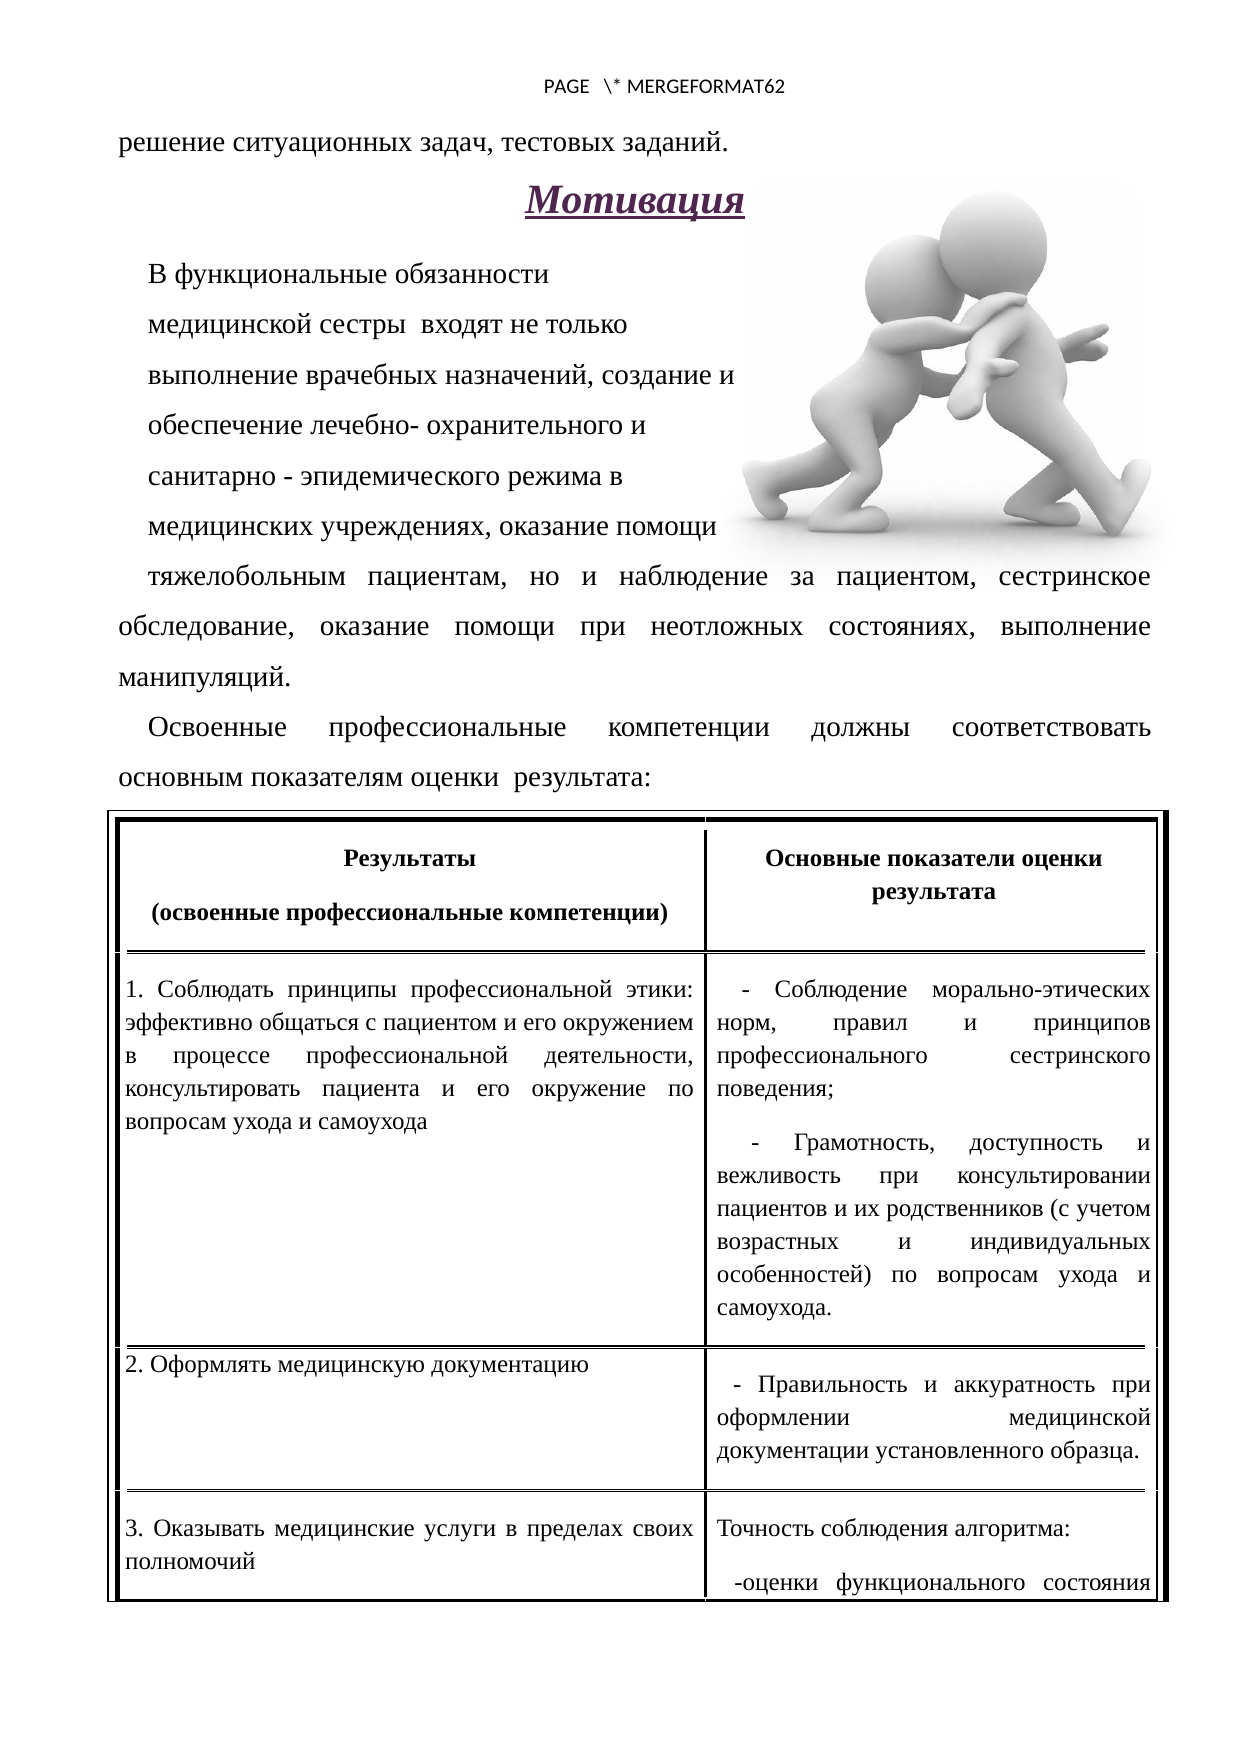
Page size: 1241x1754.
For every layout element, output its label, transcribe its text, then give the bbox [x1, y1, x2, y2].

table_cell - Соблюдение морально-этических норм, правил и принципов профессионального сестринского поведения; - Грамотность, доступность и вежливость при консультировании пациентов и их родственников (с учетом возрастных и индивидуальных особенностей) по вопросам ухода и самоухода. [707, 950, 1157, 1345]
table_header Основные показатели оценки результата [705, 811, 1162, 950]
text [118, 124, 1151, 158]
text выполнение врачебных назначений, создание и [118, 357, 1152, 391]
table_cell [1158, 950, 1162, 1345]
picture [714, 143, 1172, 597]
table_cell 1. Соблюдать принципы профессиональной этики: эффективно общаться с пациентом и его окружением в процессе профессиональной деятельности, консультировать пациента и его окружение по вопросам ухода и самоухода [120, 950, 704, 1345]
text медицинской сестры входят не только [118, 307, 1152, 340]
text В функциональные обязанности [118, 256, 1152, 290]
text санитарно - эпидемического режима в [118, 458, 1152, 491]
table_cell 2. Оформлять медицинскую документацию [120, 1345, 704, 1489]
text тяжелобольным пациентам, но и наблюдение за пациентом, сестринское обследование, оказание помощи при неотложных состояниях, выполнение манипуляций. [118, 558, 1152, 692]
table_cell 3. Оказывать медицинские услуги в пределах своих полномочий [114, 1489, 705, 1599]
table_cell - Правильность и аккуратность при оформлении медицинской документации установленного образца. [707, 1345, 1157, 1489]
text Мотивация [118, 175, 1152, 223]
table_header Результаты (освоенные профессиональные компетенции) [120, 822, 705, 950]
text Освоенные профессиональные компетенции должны соответствовать основным показателям оценки результата: [118, 709, 1152, 793]
text обеспечение лечебно- охранительного и [118, 407, 1152, 441]
text медицинских учреждениях, оказание помощи [118, 508, 1152, 541]
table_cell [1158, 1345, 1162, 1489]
